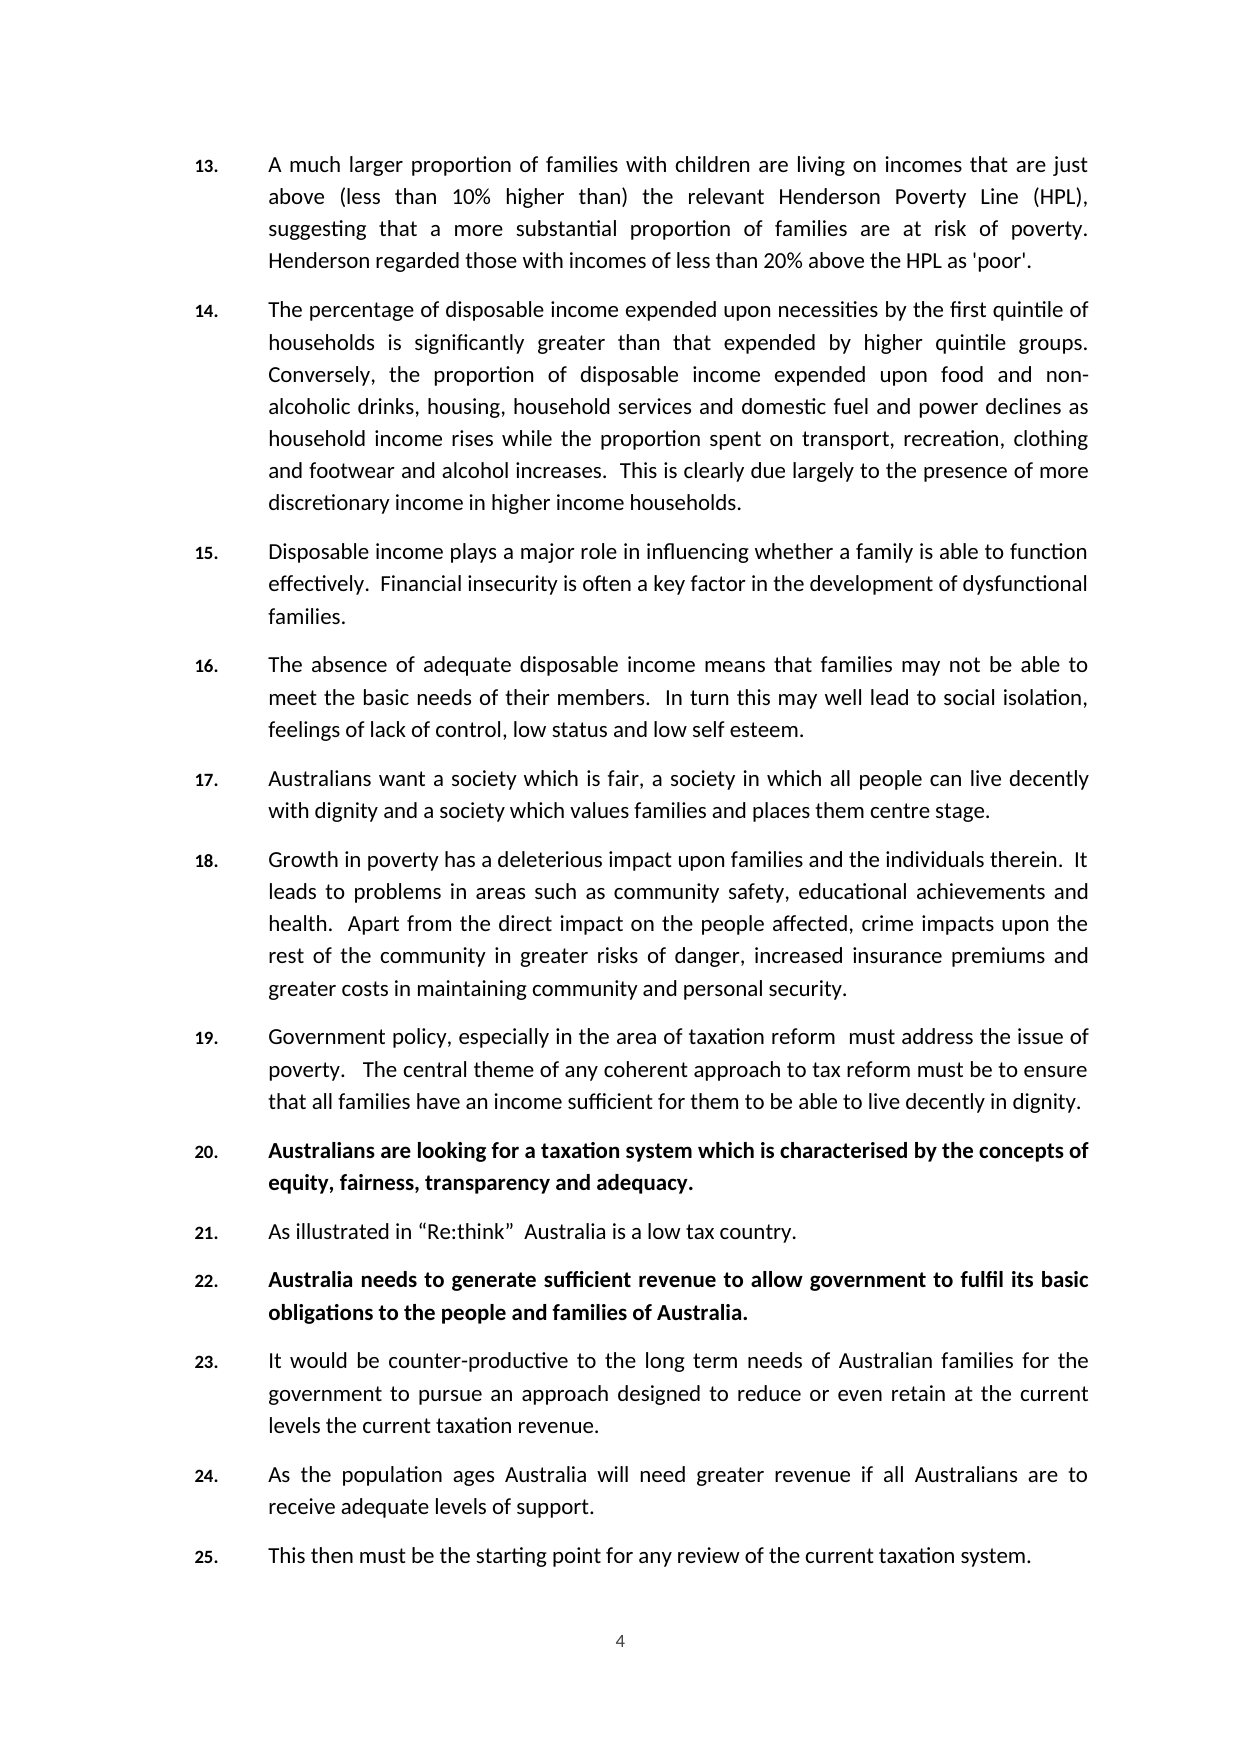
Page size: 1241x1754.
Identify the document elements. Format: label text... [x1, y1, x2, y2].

list Australia needs to generate sufficient revenue to allow government to fulfil its basic obligations to the people and families of Australia. [194, 1266, 1090, 1326]
list A much larger proportion of families with children are living on incomes that are just above (less than 10% higher than) the relevant Henderson Poverty Line (HPL), suggesting that a more substantial proportion of families are at risk of poverty. Henderson regarded those with incomes of less than 20% above the HPL as 'poor'. [194, 150, 1090, 274]
list The percentage of disposable income expended upon necessities by the first quintile of households is significantly greater than that expended by higher quintile groups. Conversely, the proportion of disposable income expended upon food and non-alcoholic drinks, housing, household services and domestic fuel and power declines as household income rises while the proportion spent on transport, recreation, clothing and footwear and alcohol increases. This is clearly due largely to the presence of more discretionary income in higher income households. [194, 295, 1090, 517]
list Disposable income plays a major role in influencing whether a family is able to function effectively. Financial insecurity is often a key factor in the development of dysfunctional families. [194, 537, 1090, 630]
list The absence of adequate disposable income means that families may not be able to meet the basic needs of their members. In turn this may well lead to social isolation, feelings of lack of control, low status and low self esteem. [194, 651, 1090, 743]
list As the population ages Australia will need greater revenue if all Australians are to receive adequate levels of support. [194, 1460, 1090, 1520]
list Australians are looking for a taxation system which is characterised by the concepts of equity, fairness, transparency and adequacy. [194, 1136, 1090, 1196]
list Government policy, especially in the area of taxation reform must address the issue of poverty. The central theme of any coherent approach to tax reform must be to ensure that all families have an income sufficient for them to be able to live decently in dignity. [194, 1022, 1090, 1115]
list It would be counter-productive to the long term needs of Australian families for the government to pursue an approach designed to reduce or even retain at the current levels the current taxation revenue. [194, 1347, 1090, 1439]
list Growth in poverty has a deleterious impact upon families and the individuals therein. It leads to problems in areas such as community safety, educational achievements and health. Apart from the direct impact on the people affected, crime impacts upon the rest of the community in greater risks of danger, increased insurance premiums and greater costs in maintaining community and personal security. [194, 845, 1090, 1002]
list Australians want a society which is fair, a society in which all people can live decently with dignity and a society which values families and places them centre stage. [194, 764, 1090, 824]
list As illustrated in “Re:think” Australia is a low tax country. [194, 1217, 1090, 1245]
list This then must be the starting point for any review of the current taxation system. [194, 1541, 1090, 1569]
